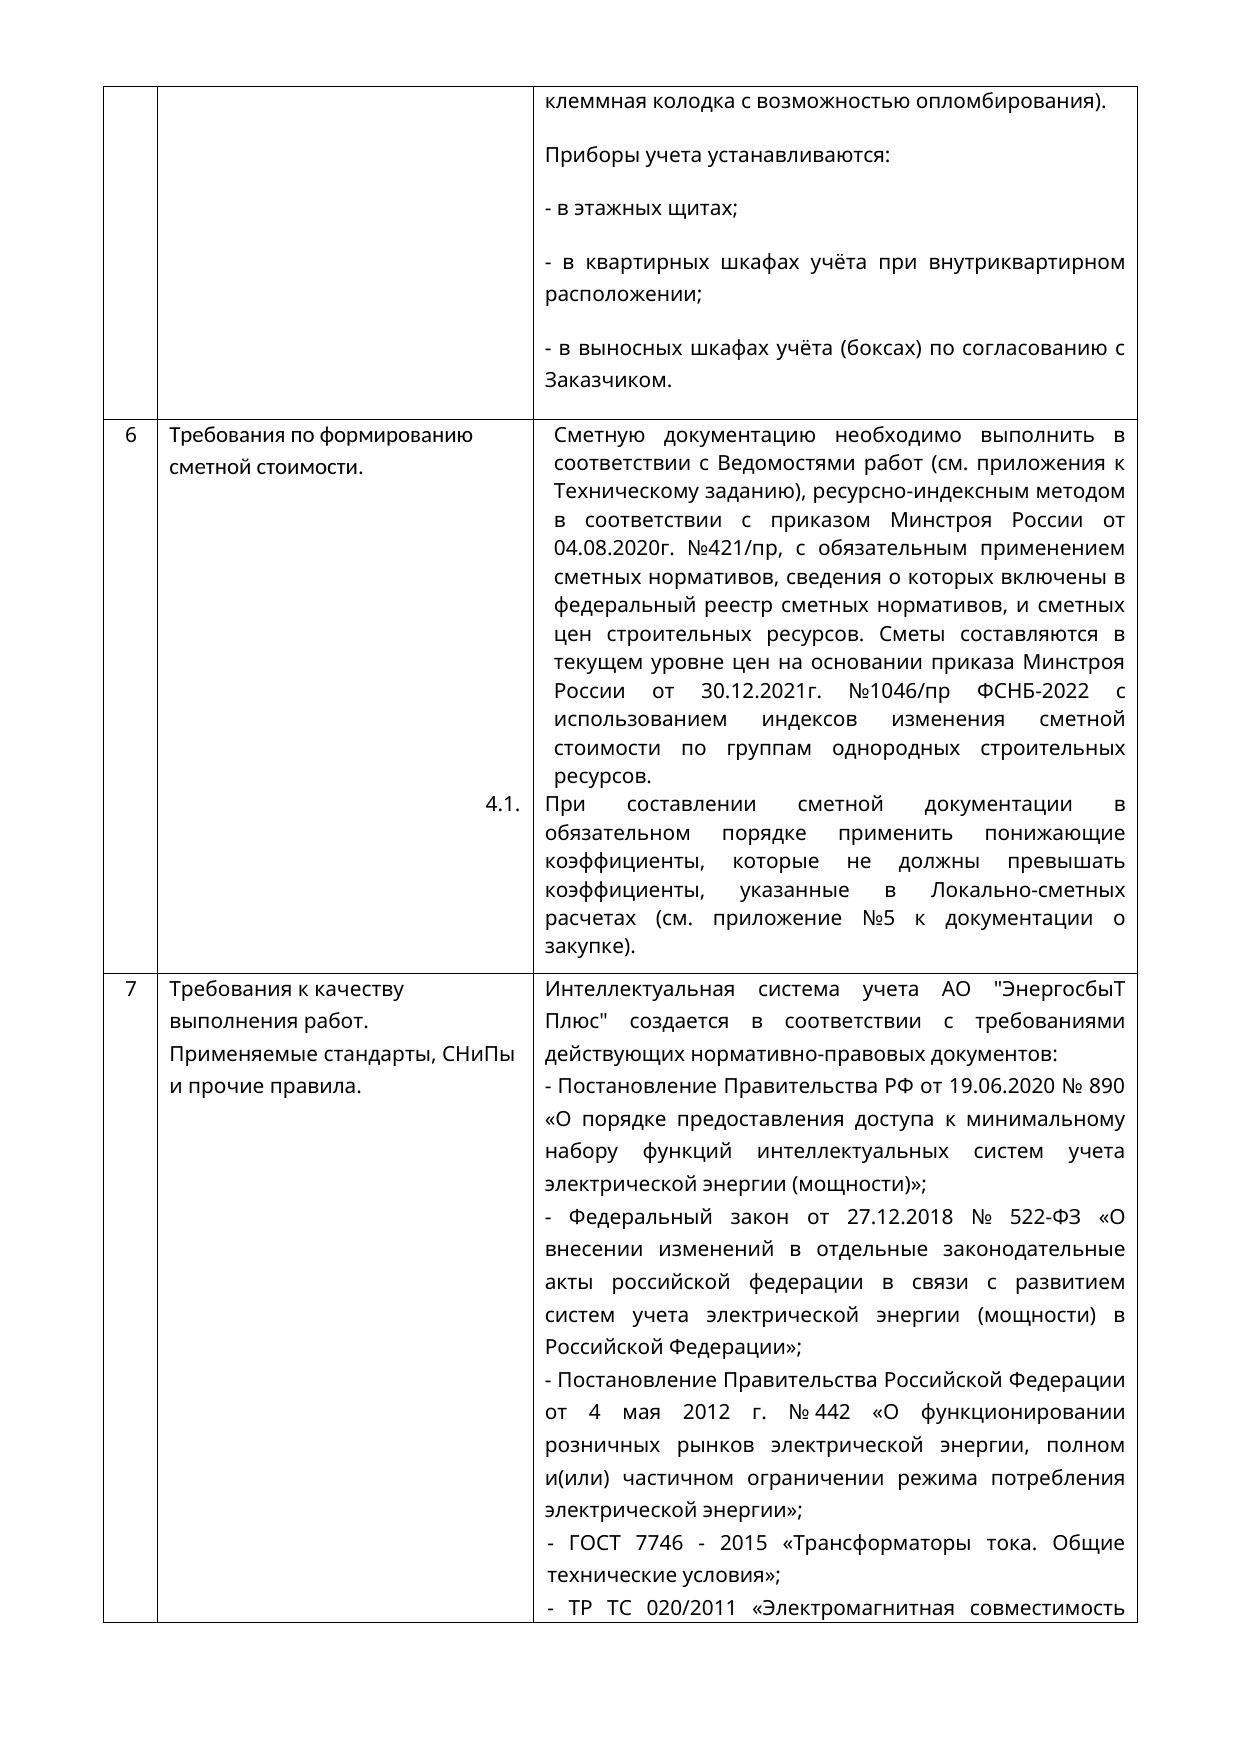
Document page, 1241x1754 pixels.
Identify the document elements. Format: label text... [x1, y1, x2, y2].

table_cell 5 [104, 87, 157, 419]
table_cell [158, 974, 533, 1622]
table_cell 7 [104, 974, 157, 1622]
table_cell 6 [104, 420, 157, 973]
table_cell Требования по формированию сметной стоимости. [158, 420, 533, 973]
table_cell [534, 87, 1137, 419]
table_cell Сметную документацию необходимо выполнить в соответствии с Ведомостями работ (см. приложения к Техническому заданию), ресурсно-индексным методом в соответствии с приказом Минстроя России от 04.08.2020г. №421/пр, с обязательным применением сметных нормативов, сведения о которых включены в федеральный реестр сметных нормативов, и сметных цен строительных ресурсов. Сметы составляются в текущем уровне цен на основании приказа Минстроя России от 30.12.2021г. №1046/пр ФСНБ-2022 с использованием индексов изменения сметной стоимости по группам однородных строительных ресурсов. При составлении сметной документации в обязательном порядке применить понижающие коэффициенты, которые не должны превышать коэффициенты, указанные в Локально-сметных расчетах (см. приложение №5 к документации о закупке). [534, 420, 1137, 973]
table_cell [158, 87, 533, 419]
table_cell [534, 974, 1137, 1622]
